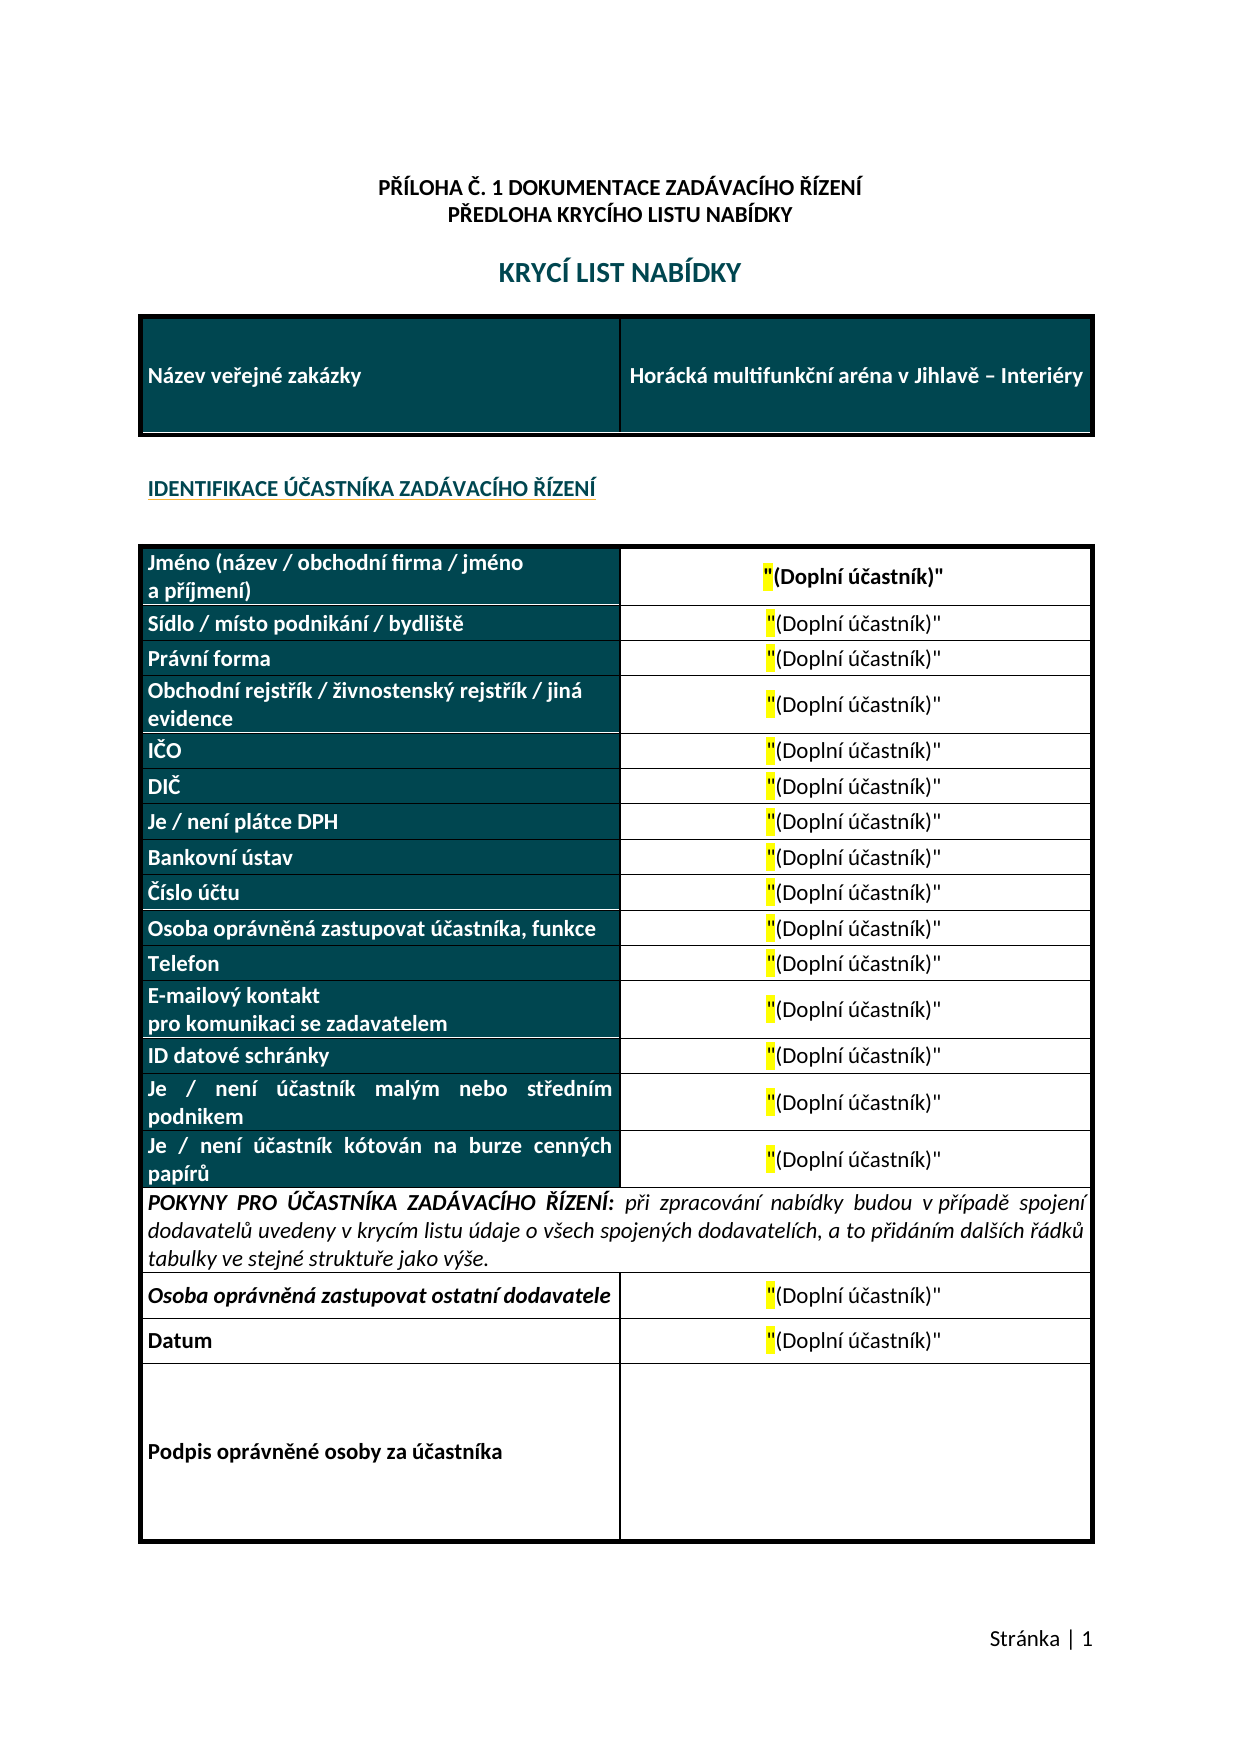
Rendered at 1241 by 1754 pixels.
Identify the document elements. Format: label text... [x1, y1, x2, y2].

table_cell Číslo účtu [143, 875, 619, 909]
table_header Horácká multifunkční aréna v Jihlavě – Interiéry [621, 319, 1090, 432]
table_cell Datum [143, 1319, 619, 1363]
table_cell Je / není účastník kótován na burze cenných papírů [143, 1131, 619, 1187]
table_cell [621, 804, 1090, 839]
table_cell DIČ [143, 769, 619, 803]
table_cell E-mailový kontakt pro komunikaci se zadavatelem [143, 981, 619, 1037]
text Předloha krycího listu nabídky [148, 201, 1093, 229]
table_cell [621, 1039, 1090, 1073]
table_cell [621, 1319, 1090, 1363]
table_cell Podpis oprávněné osoby za účastníka [143, 1364, 619, 1539]
table_cell [621, 840, 1090, 874]
table_cell ID datové schránky [143, 1039, 619, 1073]
table_cell [621, 875, 1090, 909]
table_cell [621, 606, 1090, 640]
table_cell Sídlo / místo podnikání / bydliště [143, 606, 619, 640]
table_cell [621, 981, 1090, 1037]
table_cell [621, 1364, 1090, 1539]
table_cell Je / není účastník malým nebo středním podnikem [143, 1074, 619, 1130]
text Příloha č. 1 dokumentace zadávacího řízení [148, 173, 1093, 201]
table_cell [621, 676, 1090, 732]
table_cell Osoba oprávněná zastupovat účastníka, funkce [143, 911, 619, 945]
table_cell [621, 769, 1090, 803]
table_cell Telefon [143, 946, 619, 980]
text Identifikace účastníka zadávacího řízení [148, 474, 1093, 503]
table_cell [621, 1074, 1090, 1130]
table_cell [621, 734, 1090, 768]
table_cell Právní forma [143, 641, 619, 675]
table_cell Bankovní ústav [143, 840, 619, 874]
text Krycí list nabídky [148, 254, 1093, 289]
table_cell [621, 641, 1090, 675]
table_cell IČO [143, 734, 619, 768]
table_header Jméno (název / obchodní firma / jméno a příjmení) [143, 549, 619, 604]
table_cell [621, 946, 1090, 980]
table_cell Obchodní rejstřík / živnostenský rejstřík / jiná evidence [143, 676, 619, 732]
table_header Název veřejné zakázky [143, 319, 619, 432]
table_cell Osoba oprávněná zastupovat ostatní dodavatele [143, 1273, 619, 1317]
table_cell POKYNY PRO ÚČASTNÍKA ZADÁVACÍHO ŘÍZENÍ: při zpracování nabídky budou v případě spojení dodavatelů uvedeny v krycím listu údaje o všech spojených dodavatelích, a to přidáním dalších řádků tabulky ve stejné struktuře jako výše. [143, 1188, 1090, 1272]
table_cell [621, 911, 1090, 945]
table_cell Je / není plátce DPH [143, 804, 619, 839]
table_cell [621, 1273, 1090, 1317]
table_header [621, 549, 1090, 604]
table_cell [621, 1131, 1090, 1187]
